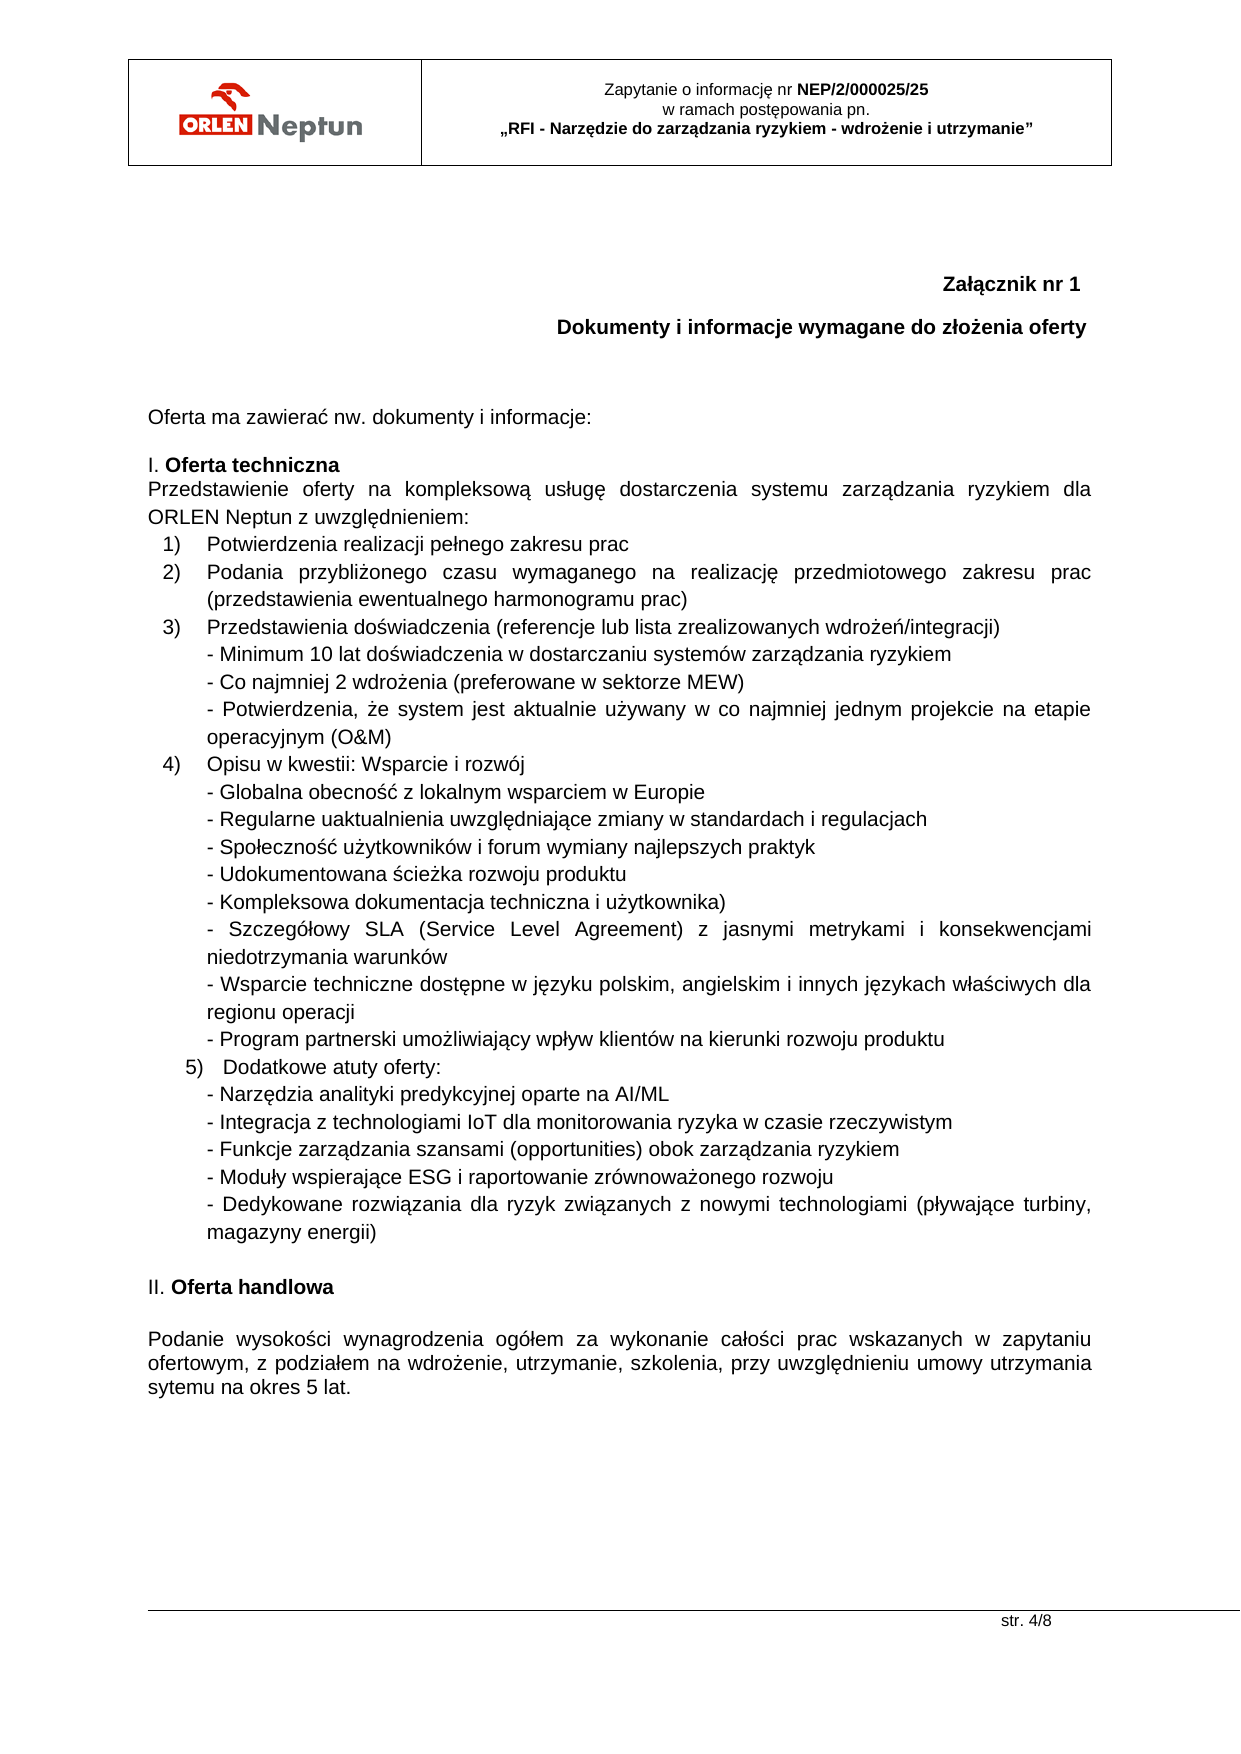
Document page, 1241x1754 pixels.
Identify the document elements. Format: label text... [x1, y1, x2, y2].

text - Potwierdzenia, że system jest aktualnie używany w co najmniej jednym projekcie na etapie operacyjnym (O&M) [207, 697, 1093, 748]
text I. Oferta techniczna [148, 453, 1093, 477]
text - Szczegółowy SLA (Service Level Agreement) z jasnymi metrykami i konsekwencjami niedotrzymania warunków [207, 917, 1093, 968]
text - Społeczność użytkowników i forum wymiany najlepszych praktyk [207, 834, 1093, 858]
text Dokumenty i informacje wymagane do złożenia oferty [516, 315, 1093, 339]
text - Udokumentowana ścieżka rozwoju produktu [207, 862, 1093, 886]
text - Funkcje zarządzania szansami (opportunities) obok zarządzania ryzykiem [207, 1137, 1093, 1161]
text - Narzędzia analityki predykcyjnej oparte na AI/ML [207, 1082, 1093, 1106]
text - Program partnerski umożliwiający wpływ klientów na kierunki rozwoju produktu [207, 1027, 1093, 1051]
text - Regularne uaktualnienia uwzględniające zmiany w standardach i regulacjach [207, 807, 1093, 831]
text - Moduły wspierające ESG i raportowanie zrównoważonego rozwoju [207, 1164, 1093, 1188]
text II. Oferta handlowa [148, 1274, 1093, 1298]
text Przedstawienie oferty na kompleksową usługę dostarczenia systemu zarządzania ryzykiem dla ORLEN Neptun z uwzględnieniem: [148, 477, 1093, 528]
text - Co najmniej 2 wdrożenia (preferowane w sektorze MEW) [207, 669, 1093, 693]
list Przedstawienia doświadczenia (referencje lub lista zrealizowanych wdrożeń/integracji) [162, 614, 1093, 638]
text Załącznik nr 1 [885, 272, 1093, 296]
text - Wsparcie techniczne dostępne w języku polskim, angielskim i innych językach właściwych dla regionu operacji [207, 972, 1093, 1023]
list Dodatkowe atuty oferty: [185, 1054, 1093, 1078]
text Podanie wysokości wynagrodzenia ogółem za wykonanie całości prac wskazanych w zapytaniu ofertowym, z podziałem na wdrożenie, utrzymanie, szkolenia, przy uwzględnieniu umowy utrzymania sytemu na okres 5 lat. [148, 1327, 1093, 1399]
picture [163, 66, 387, 153]
text Oferta ma zawierać nw. dokumenty i informacje: [148, 405, 1093, 429]
list Potwierdzenia realizacji pełnego zakresu prac [162, 532, 1093, 556]
list Podania przybliżonego czasu wymaganego na realizację przedmiotowego zakresu prac (przedstawienia ewentualnego harmonogramu prac) [162, 559, 1093, 611]
text - Globalna obecność z lokalnym wsparciem w Europie [207, 779, 1093, 803]
text - Dedykowane rozwiązania dla ryzyk związanych z nowymi technologiami (pływające turbiny, magazyny energii) [207, 1192, 1093, 1243]
list Opisu w kwestii: Wsparcie i rozwój [162, 752, 1093, 776]
text - Minimum 10 lat doświadczenia w dostarczaniu systemów zarządzania ryzykiem [207, 642, 1093, 666]
text - Kompleksowa dokumentacja techniczna i użytkownika) [207, 889, 1093, 913]
text - Integracja z technologiami IoT dla monitorowania ryzyka w czasie rzeczywistym [207, 1109, 1093, 1133]
